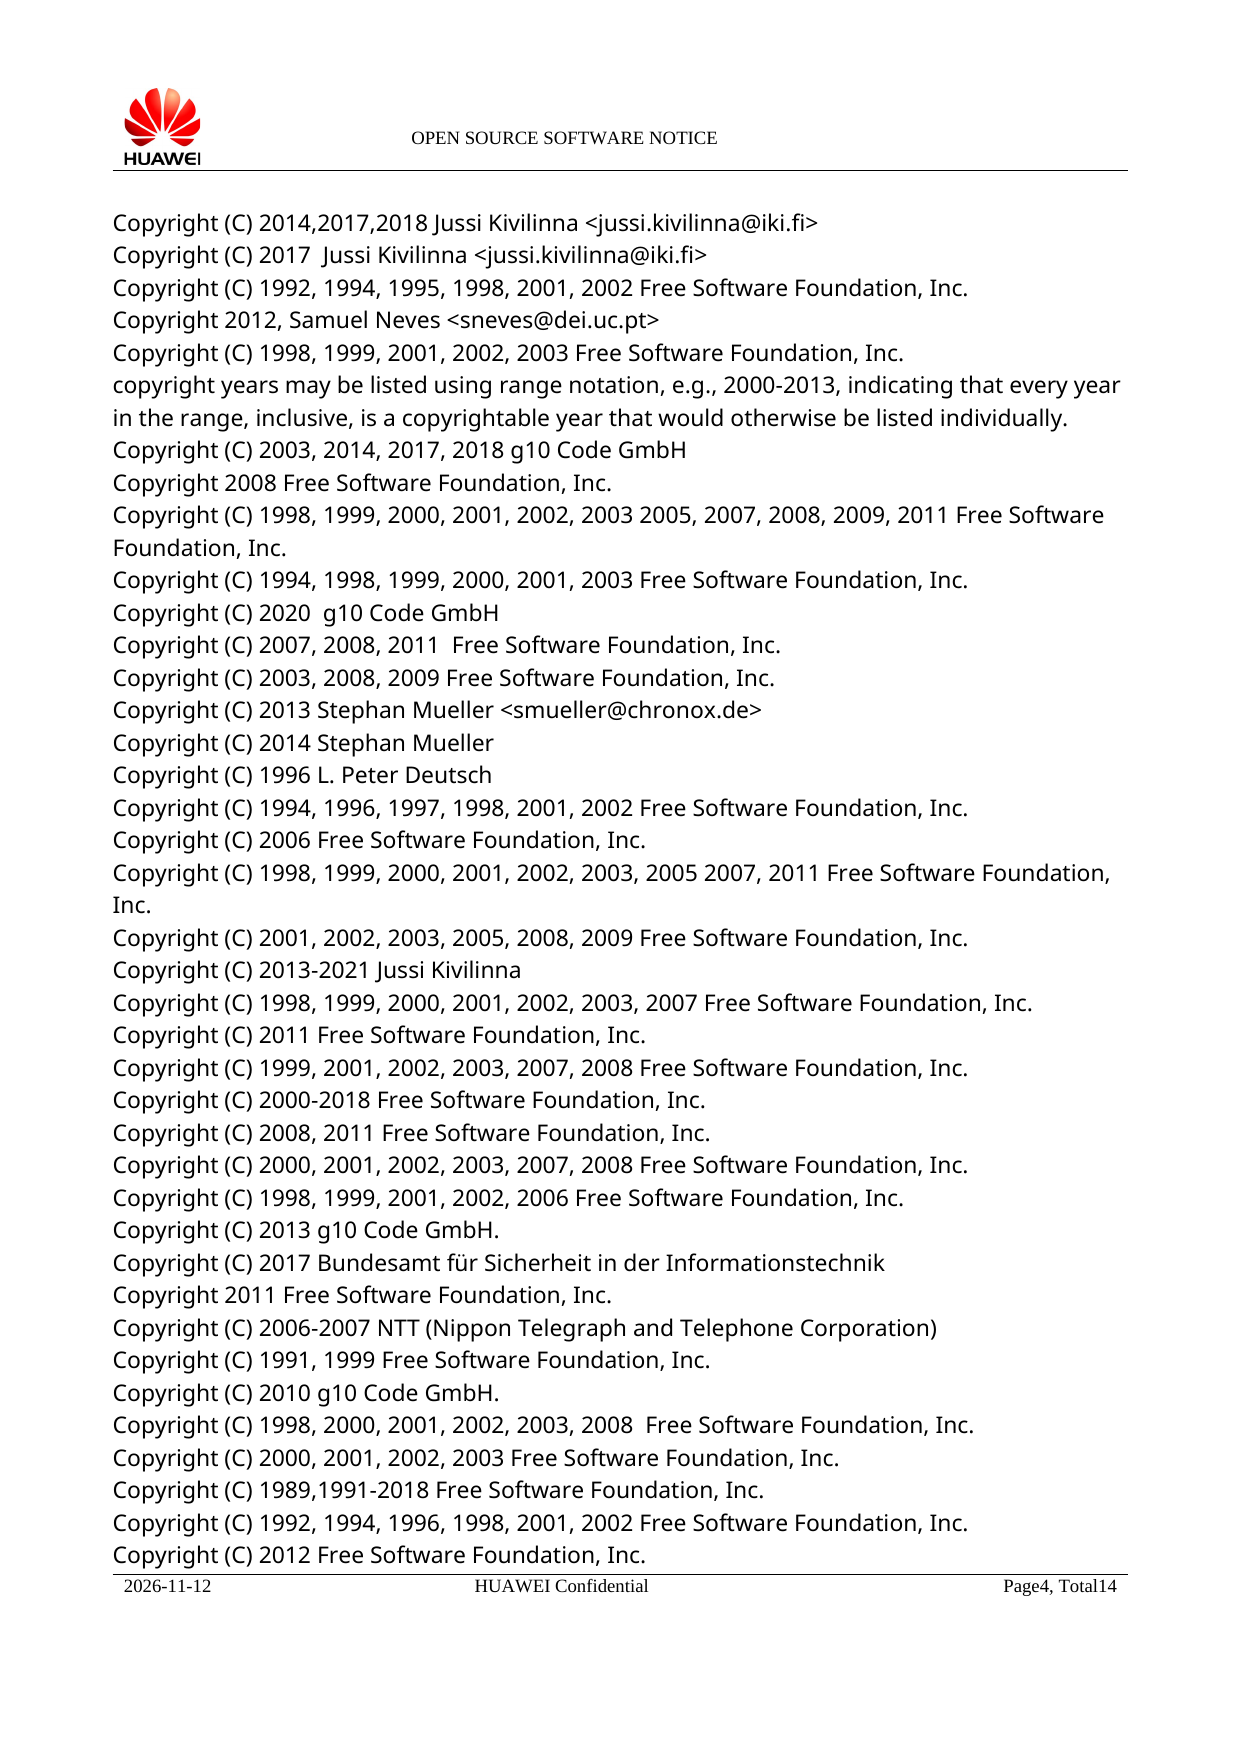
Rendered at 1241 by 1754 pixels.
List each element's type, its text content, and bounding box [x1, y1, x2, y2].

picture [124, 88, 201, 165]
